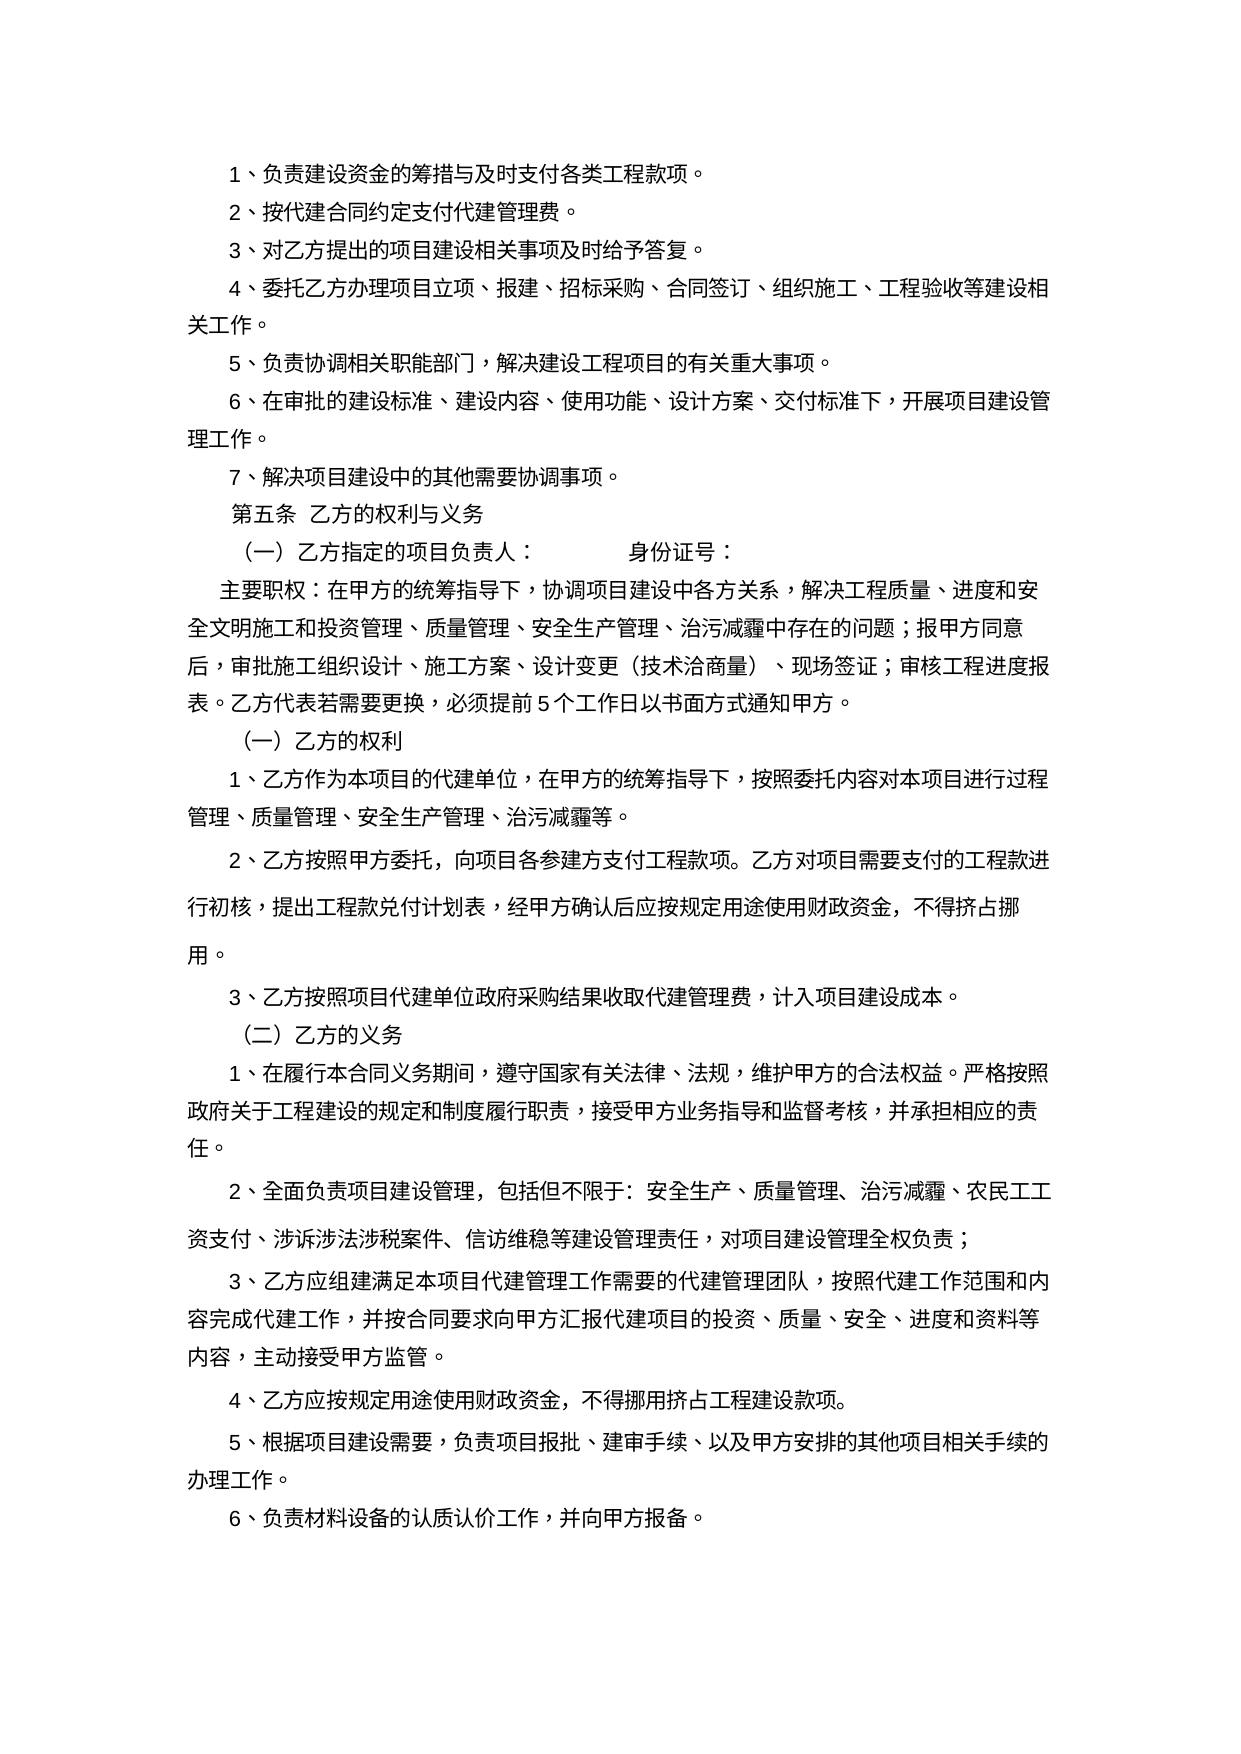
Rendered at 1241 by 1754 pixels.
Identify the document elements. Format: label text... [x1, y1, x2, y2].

text 1、负责建设资金的筹措与及时支付各类工程款项。 [187, 162, 1053, 187]
text 4、委托乙方办理项目立项、报建、招标采购、合同签订、组织施工、工程验收等建设相关工作。 [187, 275, 1053, 338]
text 3、对乙方提出的项目建设相关事项及时给予答复。 [187, 238, 1053, 263]
text （一）乙方指定的项目负责人： 身份证号： [187, 540, 1053, 565]
text 6、负责材料设备的认质认价工作，并向甲方报备。 [187, 1506, 1053, 1531]
text （二）乙方的义务 [187, 1023, 1053, 1048]
text 5、负责协调相关职能部门，解决建设工程项目的有关重大事项。 [187, 351, 1053, 376]
text 1、在履行本合同义务期间，遵守国家有关法律、法规，维护甲方的合法权益。严格按照政府关于工程建设的规定和制度履行职责，接受甲方业务指导和监督考核，并承担相应的责任。 [187, 1061, 1053, 1162]
text 7、解决项目建设中的其他需要协调事项。 [187, 464, 1053, 490]
text 5、根据项目建设需要，负责项目报批、建审手续、以及甲方安排的其他项目相关手续的办理工作。 [187, 1430, 1053, 1493]
text （一）乙方的权利 [187, 729, 1053, 754]
text 2、全面负责项目建设管理，包括但不限于：安全生产、质量管理、治污减霾、农民工工资支付、涉诉涉法涉税案件、信访维稳等建设管理责任，对项目建设管理全权负责； [187, 1174, 1053, 1253]
text 2、乙方按照甲方委托，向项目各参建方支付工程款项。乙方对项目需要支付的工程款进行初核，提出工程款兑付计划表，经甲方确认后应按规定用途使用财政资金，不得挤占挪用。 [187, 843, 1053, 969]
text 6、在审批的建设标准、建设内容、使用功能、设计方案、交付标准下，开展项目建设管理工作。 [187, 389, 1053, 452]
text 1、乙方作为本项目的代建单位，在甲方的统筹指导下，按照委托内容对本项目进行过程管理、质量管理、安全生产管理、治污减霾等。 [187, 767, 1053, 830]
text 3、乙方应组建满足本项目代建管理工作需要的代建管理团队，按照代建工作范围和内容完成代建工作，并按合同要求向甲方汇报代建项目的投资、质量、安全、进度和资料等内容，主动接受甲方监管。 [187, 1269, 1053, 1370]
text 3、乙方按照项目代建单位政府采购结果收取代建管理费，计入项目建设成本。 [187, 985, 1053, 1010]
text 第五条 乙方的权利与义务 [187, 502, 1053, 527]
text 2、按代建合同约定支付代建管理费。 [187, 200, 1053, 225]
text 主要职权：在甲方的统筹指导下，协调项目建设中各方关系，解决工程质量、进度和安全文明施工和投资管理、质量管理、安全生产管理、治污减霾中存在的问题；报甲方同意后，审批施工组织设计、施工方案、设计变更（技术洽商量）、现场签证；审核工程进度报表。乙方代表若需要更换，必须提前5个工作日以书面方式通知甲方。 [187, 578, 1053, 717]
text 4、乙方应按规定用途使用财政资金，不得挪用挤占工程建设款项。 [187, 1383, 1053, 1414]
